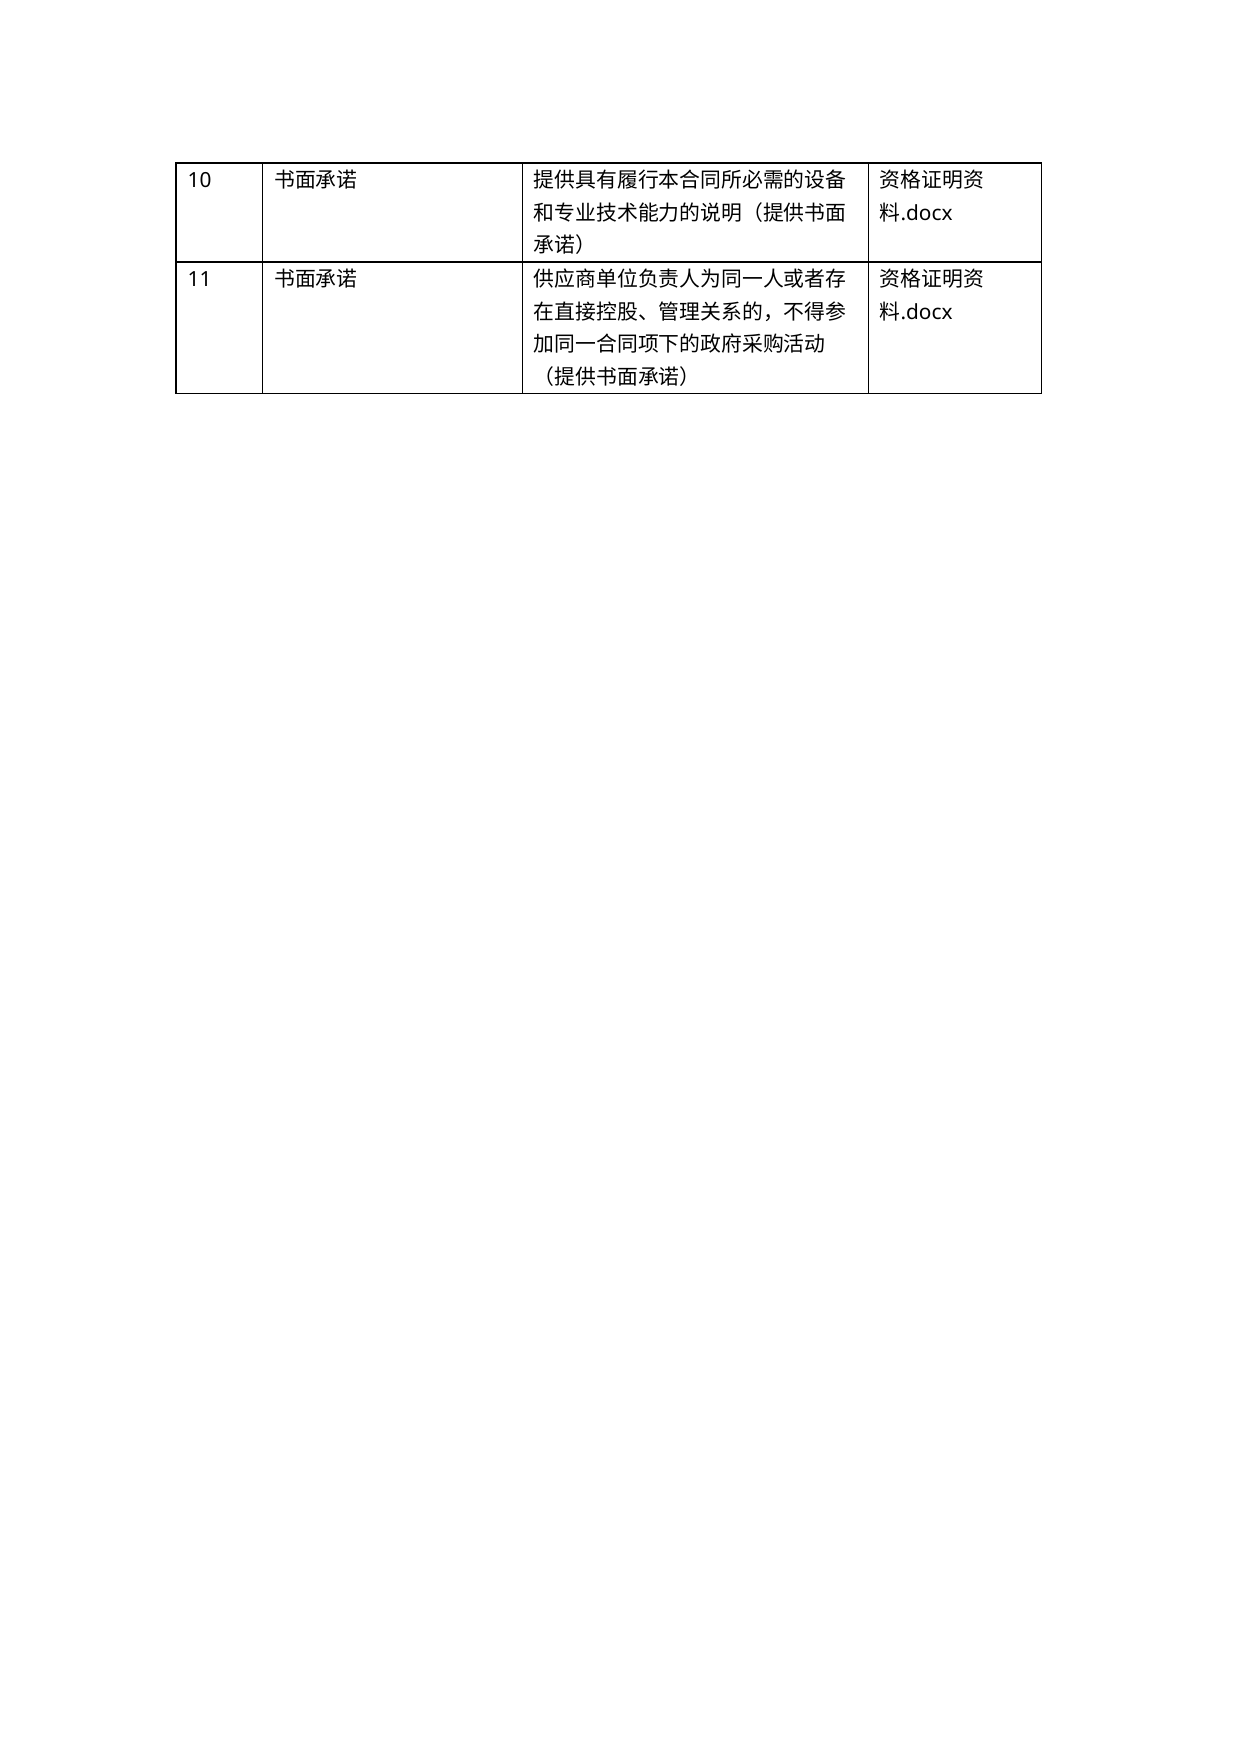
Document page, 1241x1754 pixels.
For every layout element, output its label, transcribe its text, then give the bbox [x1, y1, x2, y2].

table_cell 11 [177, 263, 262, 393]
table_cell 供应商单位负责人为同一人或者存在直接控股、管理关系的，不得参加同一合同项下的政府采购活动（提供书面承诺） [523, 263, 868, 393]
table_cell 提供具有履行本合同所必需的设备和专业技术能力的说明（提供书面承诺） [523, 164, 868, 261]
table_cell 书面承诺 [263, 263, 522, 393]
table_cell 10 [177, 164, 262, 261]
table_cell 资格证明资料.docx [869, 263, 1041, 393]
table_cell 书面承诺 [263, 164, 522, 261]
table_cell 资格证明资料.docx [869, 164, 1041, 261]
